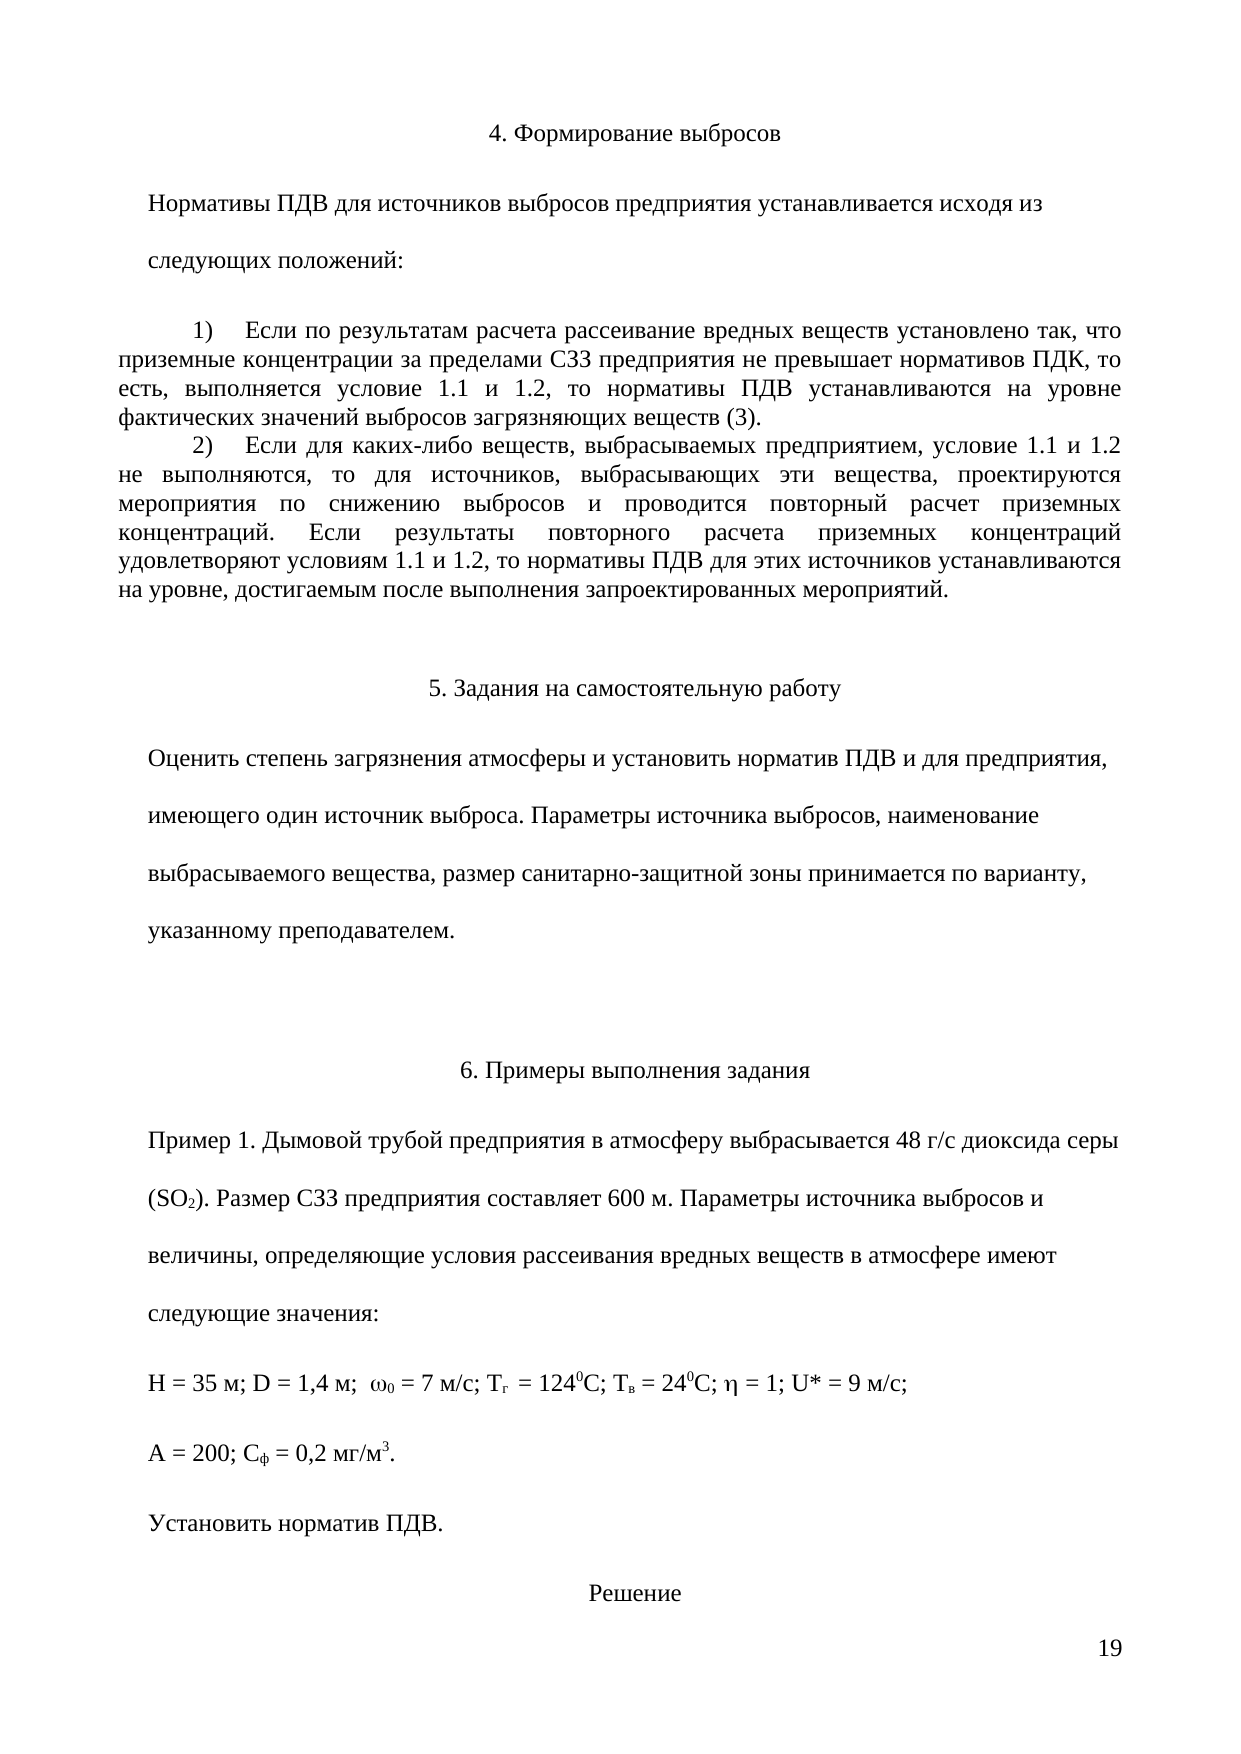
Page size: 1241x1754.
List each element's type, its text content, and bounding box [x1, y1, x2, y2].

list Если по результатам расчета рассеивание вредных веществ установлено так, что приземные концентрации за пределами СЗЗ предприятия не превышает нормативов ПДК, то есть, выполняется условие 1.1 и 1.2, то нормативы ПДВ устанавливаются на уровне фактических значений выбросов загрязняющих веществ (3). [118, 316, 1122, 431]
text Нормативы ПДВ для источников выбросов предприятия устанавливается исходя из следующих положений: [148, 188, 1122, 274]
text 5. Задания на самостоятельную работу [148, 673, 1122, 702]
text Пример 1. Дымовой трубой предприятия в атмосферу выбрасывается 48 г/с диоксида серы (SO2). Размер СЗЗ предприятия составляет 600 м. Параметры источника выбросов и величины, определяющие условия рассеивания вредных веществ в атмосфере имеют следующие значения: [148, 1126, 1122, 1327]
text 4. Формирование выбросов [148, 118, 1122, 147]
text А = 200; Сф = 0,2 мг/м3. [148, 1438, 1122, 1467]
text 6. Примеры выполнения задания [148, 1056, 1122, 1084]
text Н = 35 м; D = 1,4 м; 0 = 7 м/с; Тг = 1240С; Тв = 240С; = 1; U* = 9 м/с; [148, 1368, 1122, 1397]
text Оценить степень загрязнения атмосферы и установить норматив ПДВ и для предприятия, имеющего один источник выброса. Параметры источника выбросов, наименование выбрасываемого вещества, размер санитарно-защитной зоны принимается по варианту, указанному преподавателем. [148, 743, 1122, 944]
text Решение [148, 1578, 1122, 1607]
text Установить норматив ПДВ. [148, 1508, 1122, 1537]
list Если для каких-либо веществ, выбрасываемых предприятием, условие 1.1 и 1.2 не выполняются, то для источников, выбрасывающих эти вещества, проектируются мероприятия по снижению выбросов и проводится повторный расчет приземных концентраций. Если результаты повторного расчета приземных концентраций удовлетворяют условиям 1.1 и 1.2, то нормативы ПДВ для этих источников устанавливаются на уровне, достигаемым после выполнения запроектированных мероприятий. [118, 431, 1122, 603]
